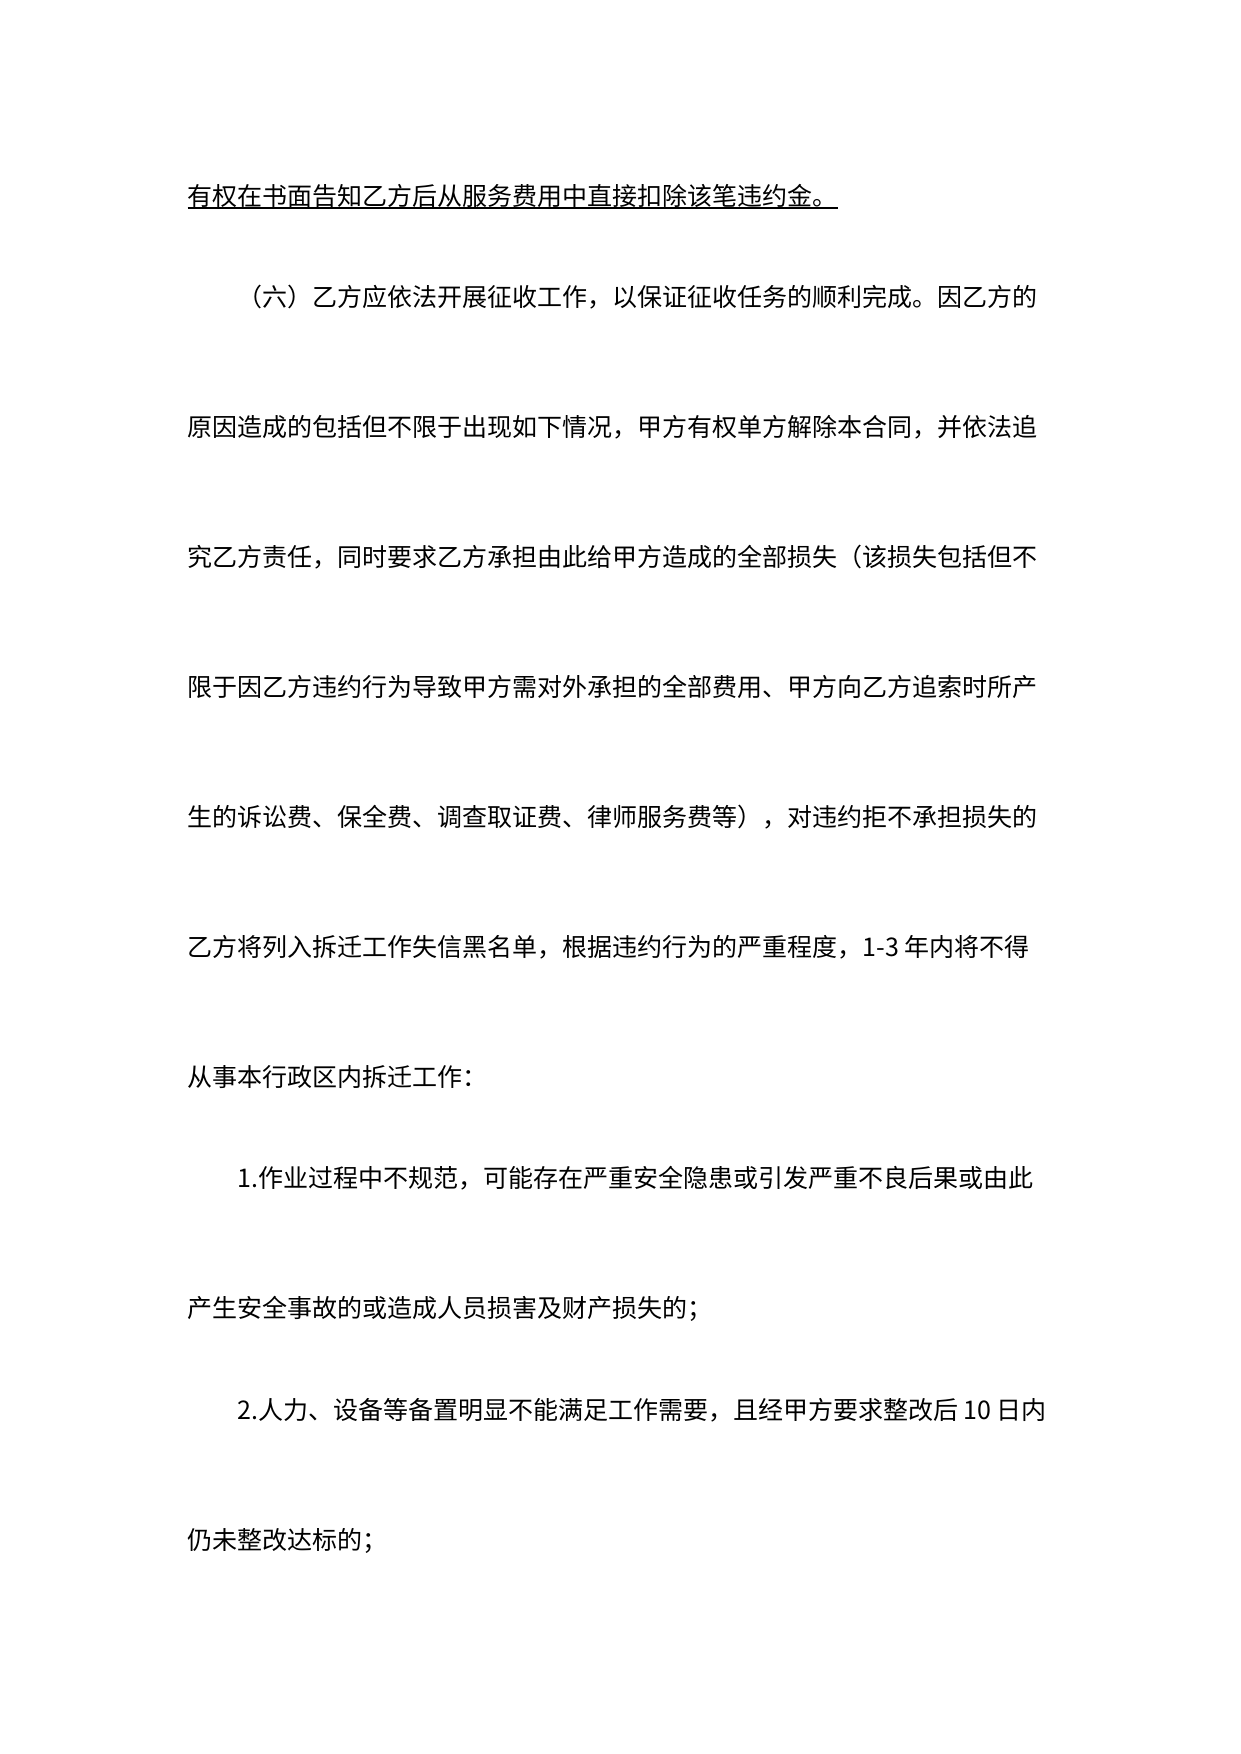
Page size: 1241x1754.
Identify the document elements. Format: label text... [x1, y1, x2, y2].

text （六）乙方应依法开展征收工作，以保证征收任务的顺利完成。因乙方的原因造成的包括但不限于出现如下情况，甲方有权单方解除本合同，并依法追究乙方责任，同时要求乙方承担由此给甲方造成的全部损失（该损失包括但不限于因乙方违约行为导致甲方需对外承担的全部费用、甲方向乙方追索时所产生的诉讼费、保全费、调查取证费、律师服务费等），对违约拒不承担损失的乙方将列入拆迁工作失信黑名单，根据违约行为的严重程度，1-3年内将不得从事本行政区内拆迁工作： [187, 263, 1053, 1108]
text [187, 162, 1053, 227]
text 1.作业过程中不规范，可能存在严重安全隐患或引发严重不良后果或由此产生安全事故的或造成人员损害及财产损失的； [187, 1144, 1053, 1339]
text 2.人力、设备等备置明显不能满足工作需要，且经甲方要求整改后10日内仍未整改达标的； [187, 1376, 1053, 1571]
